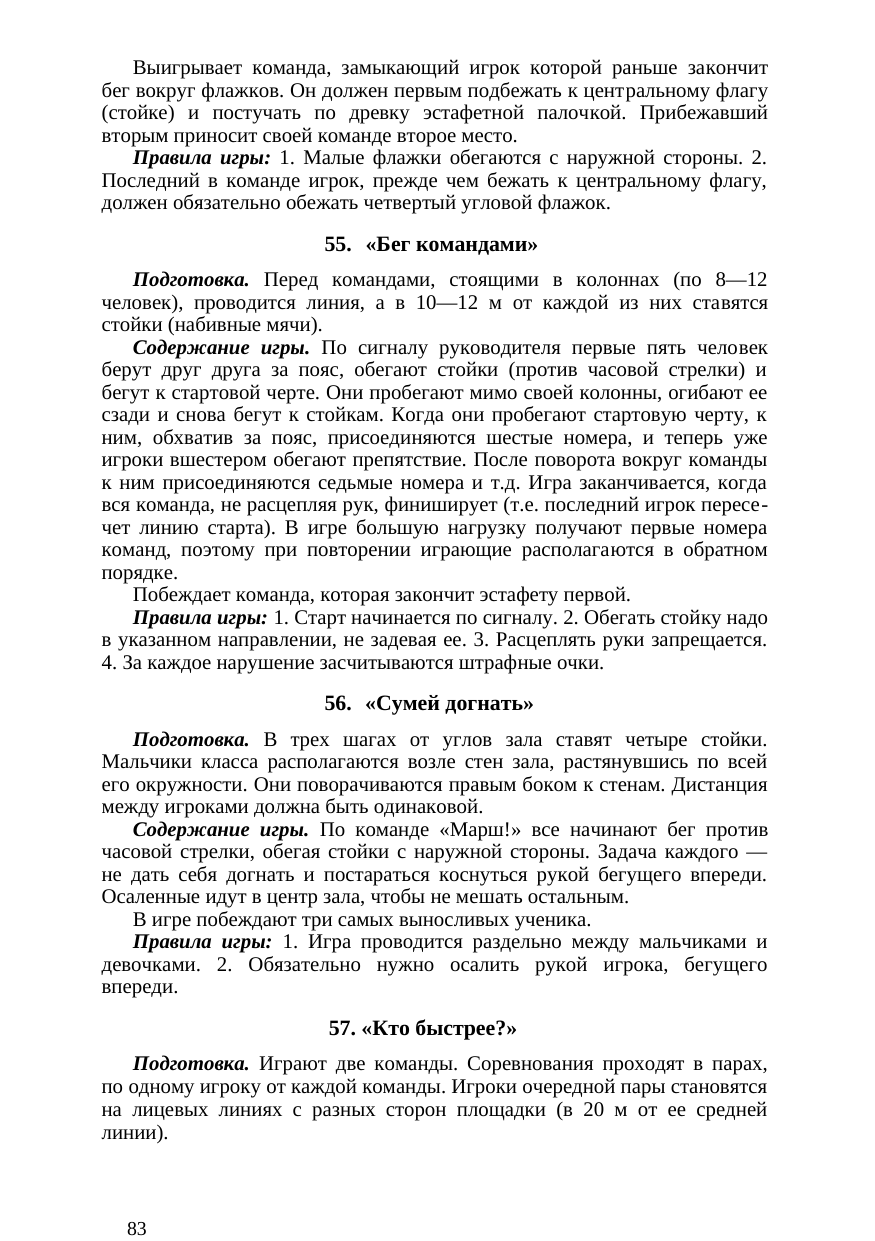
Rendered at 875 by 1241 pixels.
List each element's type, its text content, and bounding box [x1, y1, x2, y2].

text Подготовка. В трех шагах от углов зала ставят четыре стойки. Мальчики класса располагаются возле стен зала, растянувшись по всей его окружности. Они поворачиваются правым боком к стенам. Дистанция между игроками должна быть одинаковой. [101, 728, 768, 818]
list «Бег командами» [324, 233, 770, 255]
text Содержание игры. По сигналу руководителя первые пять человек берут друг друга за пояс, обегают стойки (против часовой стрелки) и бегут к стартовой черте. Они пробегают мимо своей колонны, огибают ее сзади и снова бегут к стойкам. Когда они пробегают стартовую черту, к ним, обхватив за пояс, присоединяются шестые номера, и теперь уже игроки вшестером обегают препятствие. После поворота вокруг команды к ним присоединяются седьмые номера и т.д. Игра заканчивается, когда вся команда, не расцепляя рук, финиширует (т.е. последний игрок пересечет линию старта). В игре большую нагрузку получают первые номера команд, поэтому при повторении играющие располагаются в обратном порядке. [101, 336, 768, 584]
text 57. «Кто быстрее?» [328, 1017, 770, 1039]
text В игре побеждают три самых выносливых ученика. [101, 908, 770, 931]
text Побеждает команда, которая закончит эстафету первой. [101, 584, 770, 606]
text Содержание игры. По команде «Марш!» все начинают бег против часовой стрелки, обегая стойки с наружной стороны. Задача каждого — не дать себя догнать и постараться коснуться рукой бегущего впереди. Осаленные идут в центр зала, чтобы не мешать остальным. [101, 818, 768, 908]
text Правила игры: 1. Малые флажки обегаются с наружной стороны. 2. Последний в команде игрок, прежде чем бежать к центральному флагу, должен обязательно обежать четвертый угловой флажок. [101, 147, 768, 214]
text Подготовка. Перед командами, стоящими в колоннах (по 8—12 человек), проводится линия, а в 10—12 м от каждой из них ставятся стойки (набивные мячи). [101, 269, 768, 336]
list «Сумей догнать» [324, 693, 770, 715]
text Подготовка. Играют две команды. Соревнования проходят в парах, по одному игроку от каждой команды. Игроки очередной пары становятся на лицевых линиях с разных сторон площадки (в 20 м от ее средней линии). [101, 1052, 768, 1144]
text Правила игры: 1. Игра проводится раздельно между мальчиками и девочками. 2. Обязательно нужно осалить рукой игрока, бегущего впереди. [101, 931, 768, 998]
text Правила игры: 1. Старт начинается по сигналу. 2. Обегать стойку надо в указанном направлении, не задевая ее. 3. Расцеплять руки запрещается. 4. За каждое нарушение засчитываются штрафные очки. [101, 606, 768, 674]
text Выигрывает команда, замыкающий игрок которой раньше закончит бег вокруг флажков. Он должен первым подбежать к центральному флагу (стойке) и постучать по древку эстафетной палочкой. Прибежавший вторым приносит своей команде второе место. [101, 57, 768, 147]
